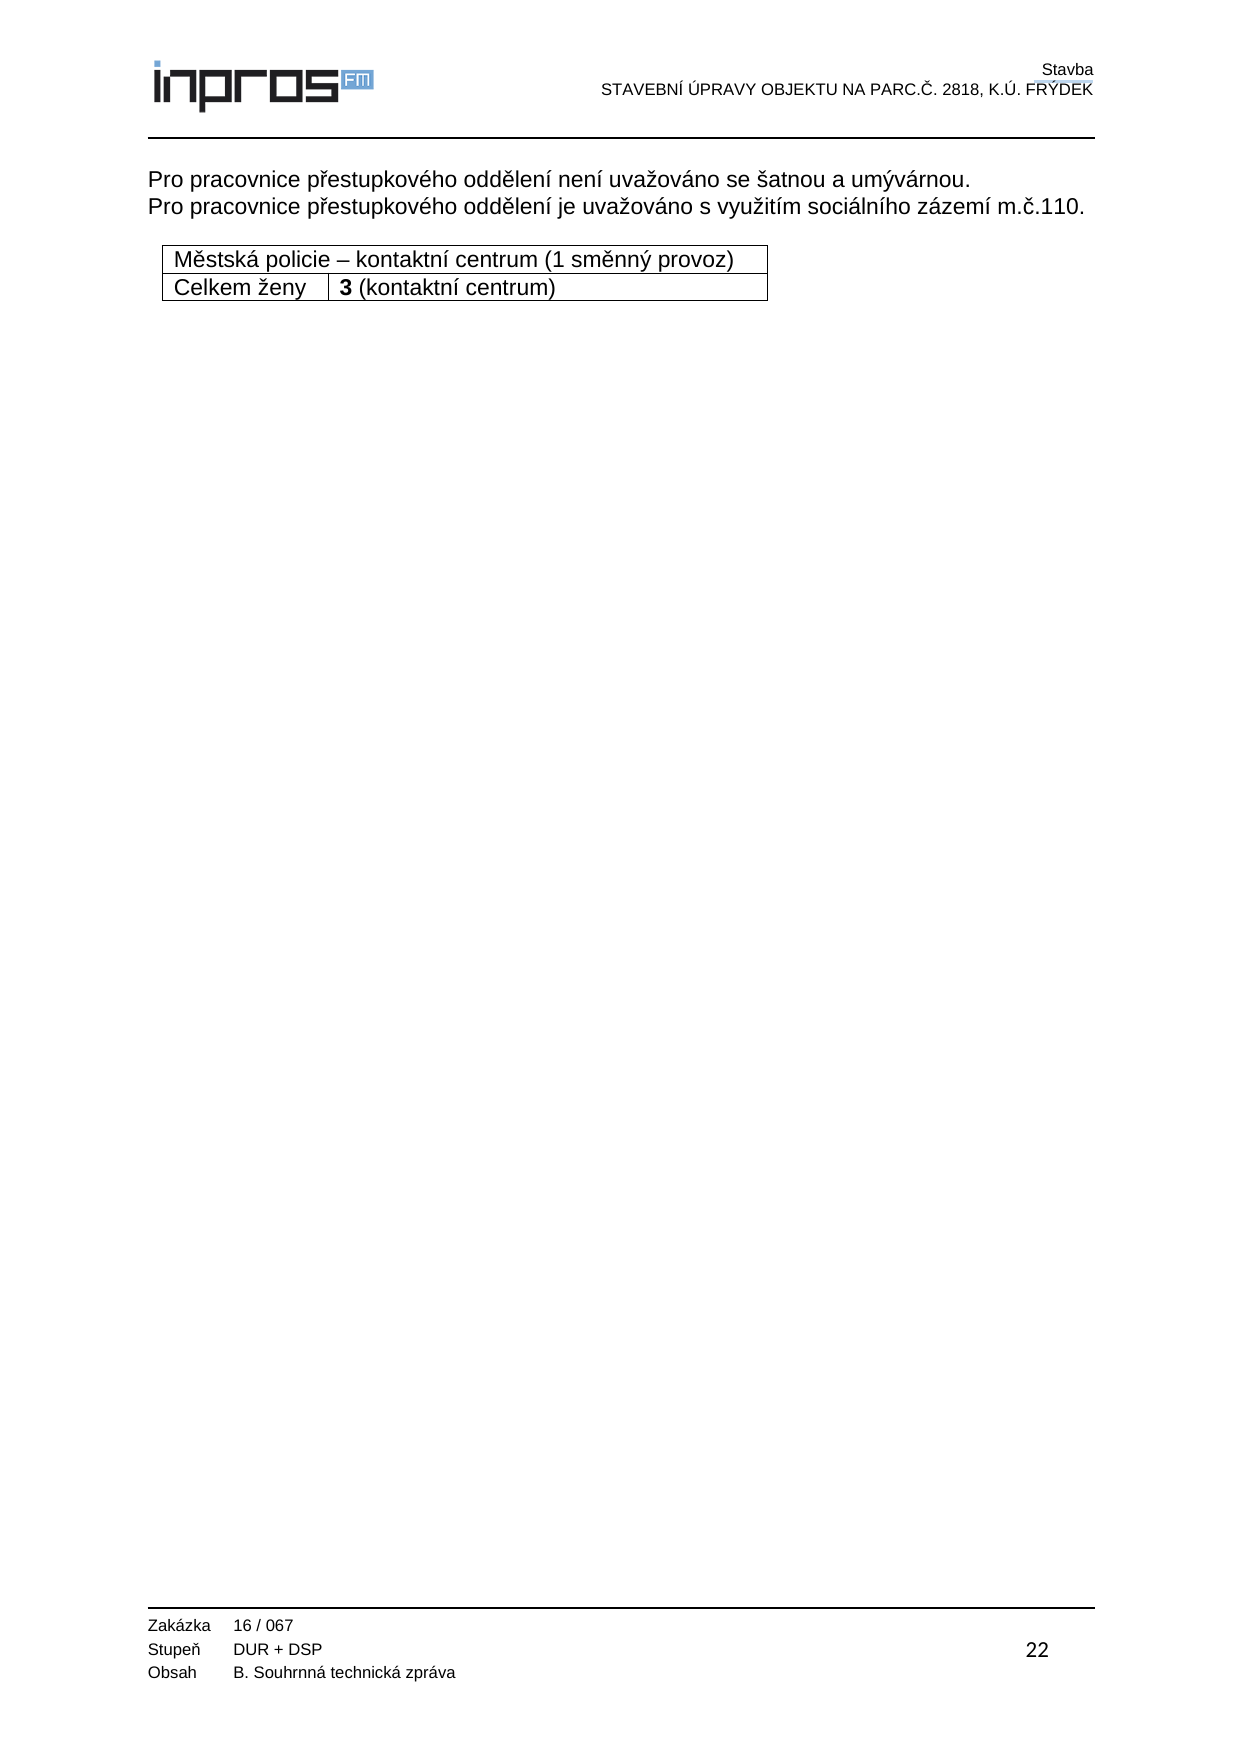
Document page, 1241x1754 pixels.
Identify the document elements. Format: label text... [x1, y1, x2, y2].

text Pro pracovnice přestupkového oddělení je uvažováno s využitím sociálního zázemí m.č.110. [148, 193, 1093, 219]
text Pro pracovnice přestupkového oddělení není uvažováno se šatnou a umývárnou. [148, 166, 1093, 193]
picture [143, 58, 383, 114]
table_cell Celkem ženy [163, 274, 328, 300]
table_header Městská policie – kontaktní centrum (1 směnný provoz) [163, 246, 767, 273]
table_cell 3 (kontaktní centrum) [329, 274, 767, 300]
